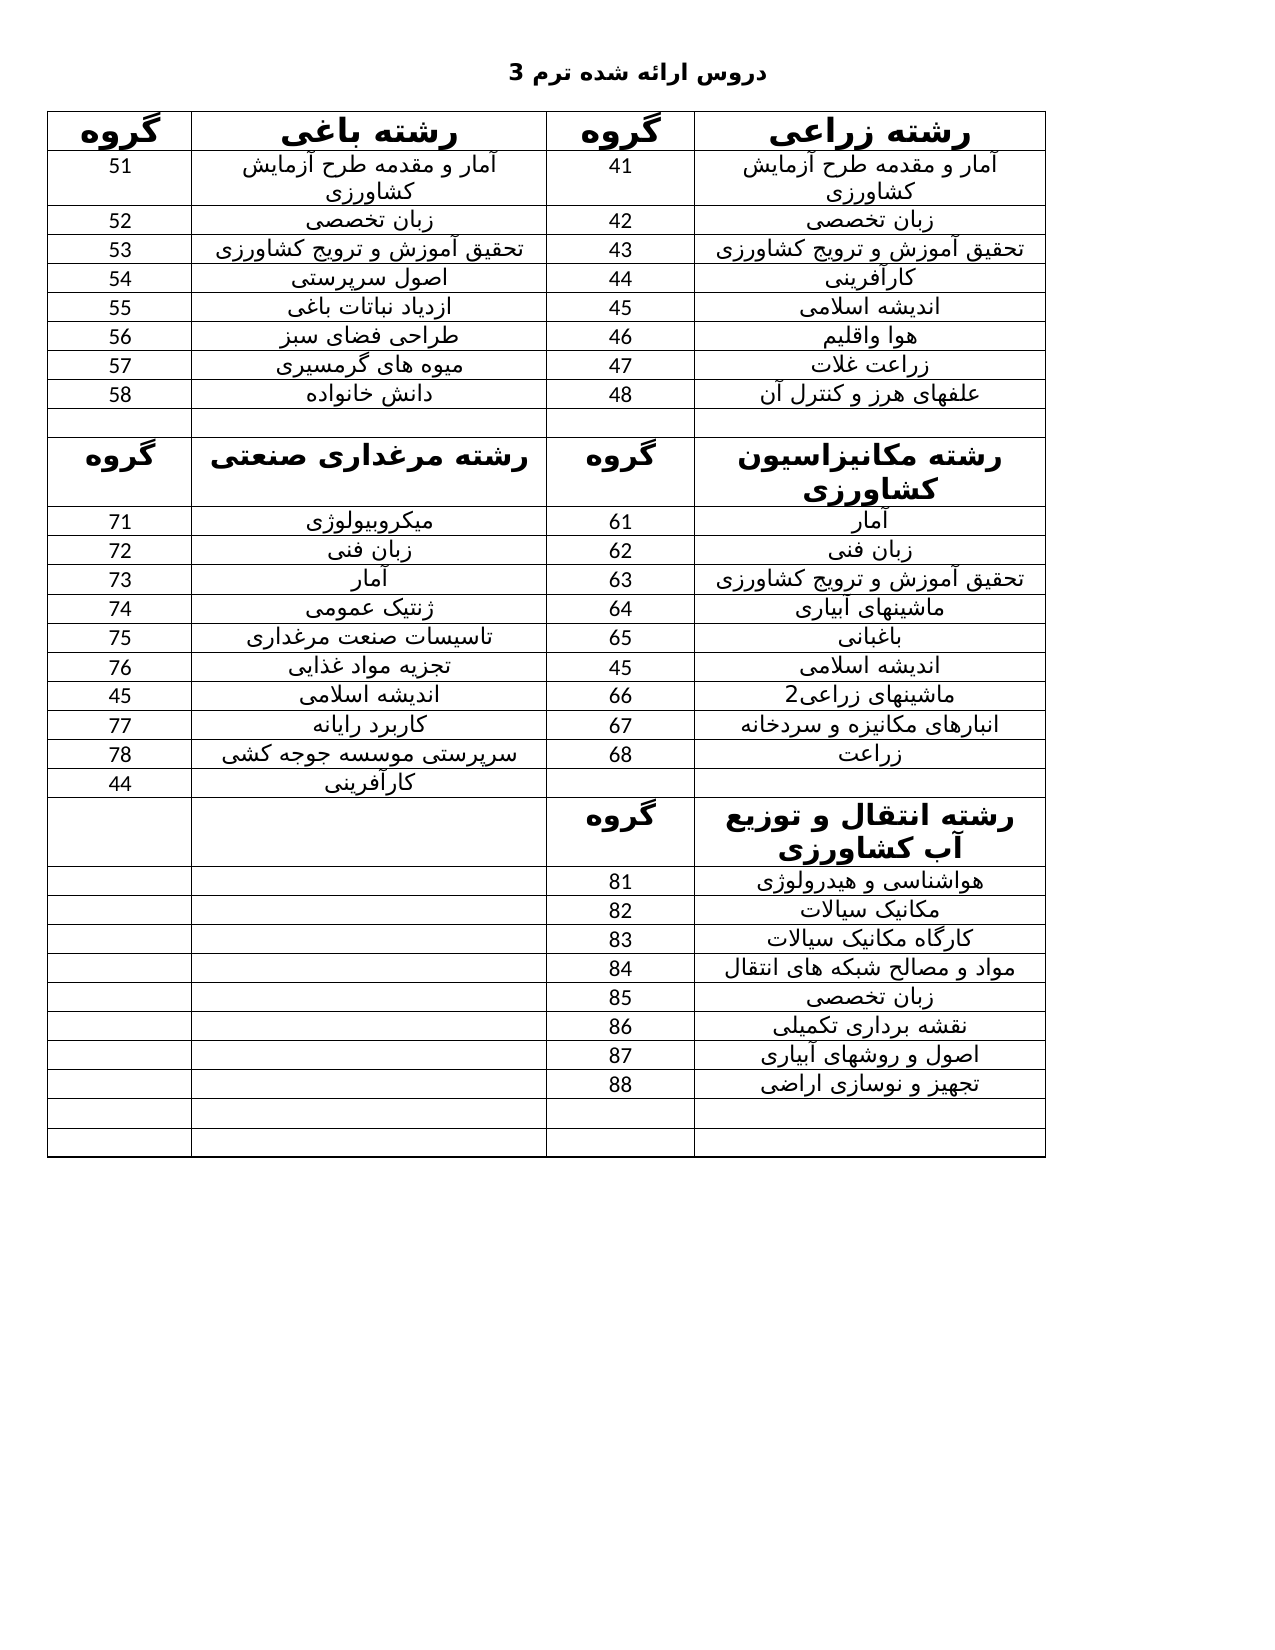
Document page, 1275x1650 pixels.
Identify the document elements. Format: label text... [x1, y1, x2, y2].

table_cell زبان تخصصی [695, 983, 1045, 1011]
table_cell کارآفرینی [192, 769, 546, 797]
table_cell علفهای هرز و کنترل آن [695, 380, 1045, 408]
table_cell 61 [547, 507, 694, 535]
table_cell کارآفرینی [695, 264, 1045, 292]
table_cell [192, 798, 546, 866]
table_cell [547, 409, 694, 437]
table_cell 75 [48, 624, 191, 652]
table_cell 65 [547, 624, 694, 652]
table_cell تحقیق آموزش و ترویج کشاورزی [695, 235, 1045, 263]
table_cell هواشناسی و هیدرولوژی [695, 867, 1045, 895]
table_cell ماشینهای زراعی2 [695, 682, 1045, 710]
table_cell [192, 1070, 546, 1098]
table_cell 82 [547, 896, 694, 924]
table_cell تجزیه مواد غذایی [192, 653, 546, 681]
table_cell 58 [48, 380, 191, 408]
table_cell مکانیک سیالات [695, 896, 1045, 924]
table_cell [192, 409, 546, 437]
table_cell سرپرستی موسسه جوجه کشی [192, 740, 546, 768]
table_cell [192, 1099, 546, 1127]
table_cell آمار و مقدمه طرح آزمایش کشاورزی [192, 151, 546, 205]
table_cell 44 [547, 264, 694, 292]
table_cell میکروبیولوژی [192, 507, 546, 535]
table_cell باغبانی [695, 624, 1045, 652]
table_cell زبان فنی [695, 536, 1045, 564]
table_cell 47 [547, 351, 694, 379]
table_cell [192, 983, 546, 1011]
table_cell 62 [547, 536, 694, 564]
table_cell کارگاه مکانیک سیالات [695, 925, 1045, 953]
table_cell تحقیق آموزش و ترویج کشاورزی [695, 565, 1045, 593]
table_cell رشته مرغداری صنعتی [192, 438, 546, 506]
table_cell اصول سرپرستی [192, 264, 546, 292]
table_cell 71 [48, 507, 191, 535]
table_cell 78 [48, 740, 191, 768]
table_cell 76 [48, 653, 191, 681]
table_cell 52 [48, 206, 191, 234]
table_cell 53 [48, 235, 191, 263]
table_cell [48, 409, 191, 437]
table_cell ژنتیک عمومی [192, 595, 546, 622]
table_cell 83 [547, 925, 694, 953]
table_cell زراعت [695, 740, 1045, 768]
table_header رشته زراعی [695, 112, 1045, 150]
table_cell ازدیاد نباتات باغی [192, 293, 546, 321]
table_cell 41 [547, 151, 694, 205]
table_cell [48, 1099, 191, 1127]
table_cell 87 [547, 1041, 694, 1069]
table_cell [547, 1129, 694, 1156]
table_cell تجهیز و نوسازی اراضی [695, 1070, 1045, 1098]
table_cell 73 [48, 565, 191, 593]
table_cell 72 [48, 536, 191, 564]
table_cell 86 [547, 1012, 694, 1040]
table_cell اندیشه اسلامی [192, 682, 546, 710]
table_cell [192, 1129, 546, 1156]
table_cell زبان فنی [192, 536, 546, 564]
table_cell گروه [547, 798, 694, 866]
table_cell اصول و روشهای آبیاری [695, 1041, 1045, 1069]
table_cell [192, 867, 546, 895]
table_cell 43 [547, 235, 694, 263]
table_header گروه [48, 112, 191, 150]
table_cell 88 [547, 1070, 694, 1098]
table_cell زبان تخصصی [192, 206, 546, 234]
table_cell [695, 769, 1045, 797]
table_cell 57 [48, 351, 191, 379]
table_cell هوا واقلیم [695, 322, 1045, 350]
table_cell تحقیق آموزش و ترویج کشاورزی [192, 235, 546, 263]
table_cell رشته انتقال و توزیع آب کشاورزی [695, 798, 1045, 866]
table_cell [48, 1070, 191, 1098]
table_cell [547, 769, 694, 797]
table_cell 45 [547, 293, 694, 321]
table_cell 68 [547, 740, 694, 768]
table_cell 46 [547, 322, 694, 350]
table_cell [192, 925, 546, 953]
table_cell [48, 896, 191, 924]
table_cell طراحی فضای سبز [192, 322, 546, 350]
table_cell [48, 925, 191, 953]
table_cell [192, 954, 546, 982]
table_cell [192, 896, 546, 924]
table_cell [48, 798, 191, 866]
table_cell مواد و مصالح شبکه های انتقال [695, 954, 1045, 982]
table_cell [48, 983, 191, 1011]
table_cell 64 [547, 595, 694, 622]
table_cell 44 [48, 769, 191, 797]
table_cell گروه [48, 438, 191, 506]
table_cell [48, 867, 191, 895]
table_cell زبان تخصصی [695, 206, 1045, 234]
table_cell 67 [547, 711, 694, 739]
table_cell 51 [48, 151, 191, 205]
table_cell آمار و مقدمه طرح آزمایش کشاورزی [695, 151, 1045, 205]
table_cell 55 [48, 293, 191, 321]
table_cell 54 [48, 264, 191, 292]
table_cell 45 [547, 653, 694, 681]
table_cell 77 [48, 711, 191, 739]
table_cell رشته مکانیزاسیون کشاورزی [695, 438, 1045, 506]
table_cell 48 [547, 380, 694, 408]
table_cell 66 [547, 682, 694, 710]
table_cell میوه های گرمسیری [192, 351, 546, 379]
table_header گروه [547, 112, 694, 150]
table_cell تاسیسات صنعت مرغداری [192, 624, 546, 652]
table_cell اندیشه اسلامی [695, 293, 1045, 321]
text دروس ارائه شده ترم 3 [59, 59, 1216, 86]
table_cell آمار [192, 565, 546, 593]
table_cell اندیشه اسلامی [695, 653, 1045, 681]
table_cell [695, 409, 1045, 437]
table_cell زراعت غلات [695, 351, 1045, 379]
table_cell گروه [547, 438, 694, 506]
table_cell [192, 1041, 546, 1069]
table_cell [695, 1099, 1045, 1127]
table_cell [48, 1012, 191, 1040]
table_cell [48, 1041, 191, 1069]
table_cell 45 [48, 682, 191, 710]
table_header رشته باغی [192, 112, 546, 150]
table_cell [48, 1129, 191, 1156]
table_cell 81 [547, 867, 694, 895]
table_cell [547, 1099, 694, 1127]
table_cell ماشینهای آبیاری [695, 595, 1045, 622]
table_cell [192, 1012, 546, 1040]
table_cell 84 [547, 954, 694, 982]
table_cell 63 [547, 565, 694, 593]
table_cell 74 [48, 595, 191, 622]
table_cell آمار [695, 507, 1045, 535]
table_cell انبارهای مکانیزه و سردخانه [695, 711, 1045, 739]
table_cell 56 [48, 322, 191, 350]
table_cell دانش خانواده [192, 380, 546, 408]
table_cell نقشه برداری تکمیلی [695, 1012, 1045, 1040]
table_cell 42 [547, 206, 694, 234]
table_cell [48, 954, 191, 982]
table_cell 85 [547, 983, 694, 1011]
table_cell [695, 1129, 1045, 1156]
table_cell کاربرد رایانه [192, 711, 546, 739]
